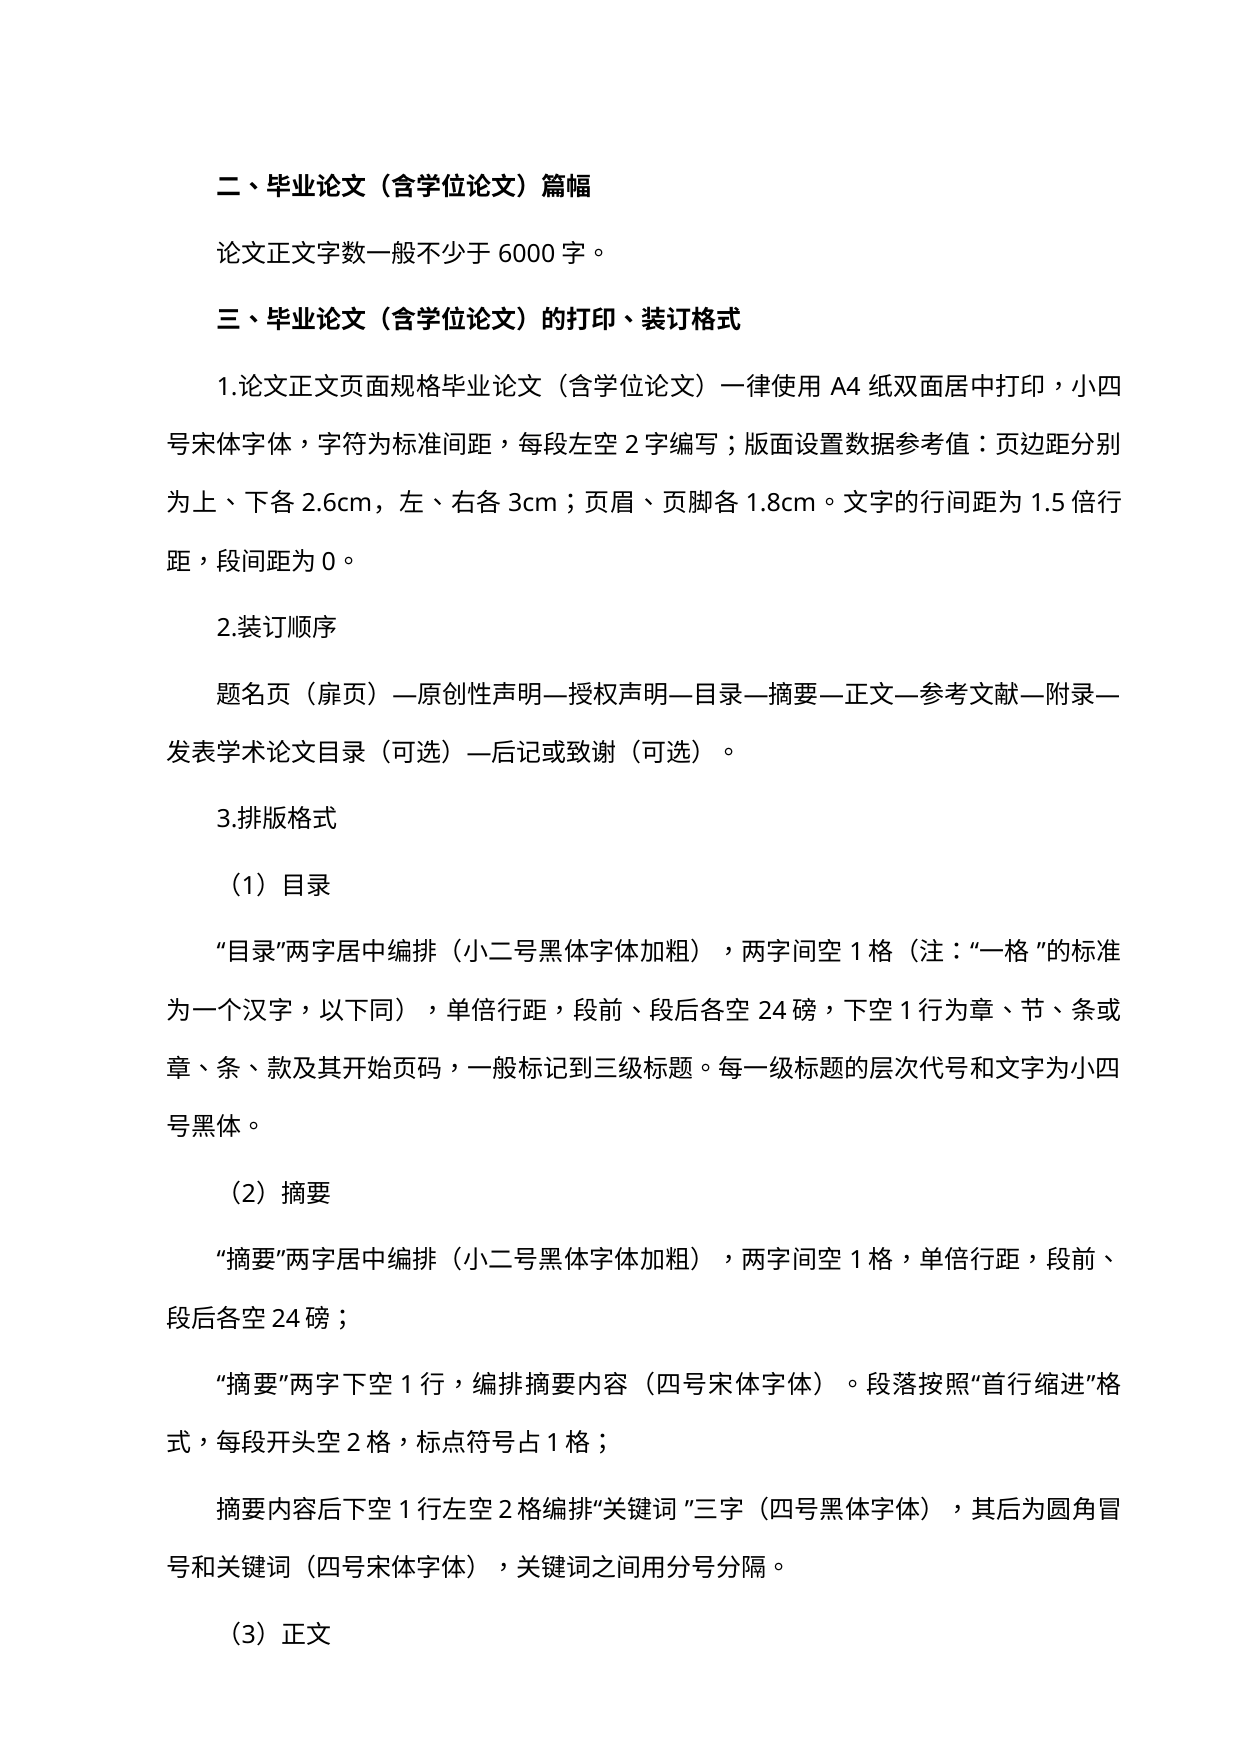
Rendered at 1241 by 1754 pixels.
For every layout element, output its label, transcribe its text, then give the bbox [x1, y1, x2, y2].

text 二、毕业论文（含学位论文）篇幅 [166, 149, 1122, 207]
text 1.论文正文页面规格毕业论文（含学位论文）一律使用 A4 纸双面居中打印，小四号宋体字体，字符为标准间距，每段左空2字编写；版面设置数据参考值：页边距分别为上、下各2.6cm，左、右各3cm；页眉、页脚各1.8cm。文字的行间距为1.5倍行距，段间距为0。 [166, 348, 1122, 582]
text 题名页（扉页）—原创性声明—授权声明—目录—摘要—正文—参考文献—附录—发表学术论文目录（可选）—后记或致谢（可选）。 [166, 656, 1122, 773]
text （3）正文 [166, 1596, 1122, 1655]
text 三、毕业论文（含学位论文）的打印、装订格式 [166, 282, 1122, 340]
text 摘要内容后下空1行左空2格编排“关键词 ”三字（四号黑体字体），其后为圆角冒号和关键词（四号宋体字体），关键词之间用分号分隔。 [166, 1472, 1122, 1588]
text 论文正文字数一般不少于 6000 字。 [166, 216, 1122, 274]
text 2.装订顺序 [166, 590, 1122, 648]
text “目录”两字居中编排（小二号黑体字体加粗），两字间空1格（注：“一格 ”的标准为一个汉字，以下同），单倍行距，段前、段后各空24磅，下空1行为章、节、条或章、条、款及其开始页码，一般标记到三级标题。每一级标题的层次代号和文字为小四号黑体。 [166, 914, 1122, 1147]
text “摘要”两字下空1行，编排摘要内容（四号宋体字体）。段落按照“首行缩进”格式，每段开头空2格，标点符号占1格； [166, 1347, 1122, 1463]
text 3.排版格式 [166, 781, 1122, 839]
text （2）摘要 [166, 1156, 1122, 1214]
text （1）目录 [166, 848, 1122, 906]
text “摘要”两字居中编排（小二号黑体字体加粗），两字间空1格，单倍行距，段前、段后各空24磅； [166, 1222, 1122, 1339]
